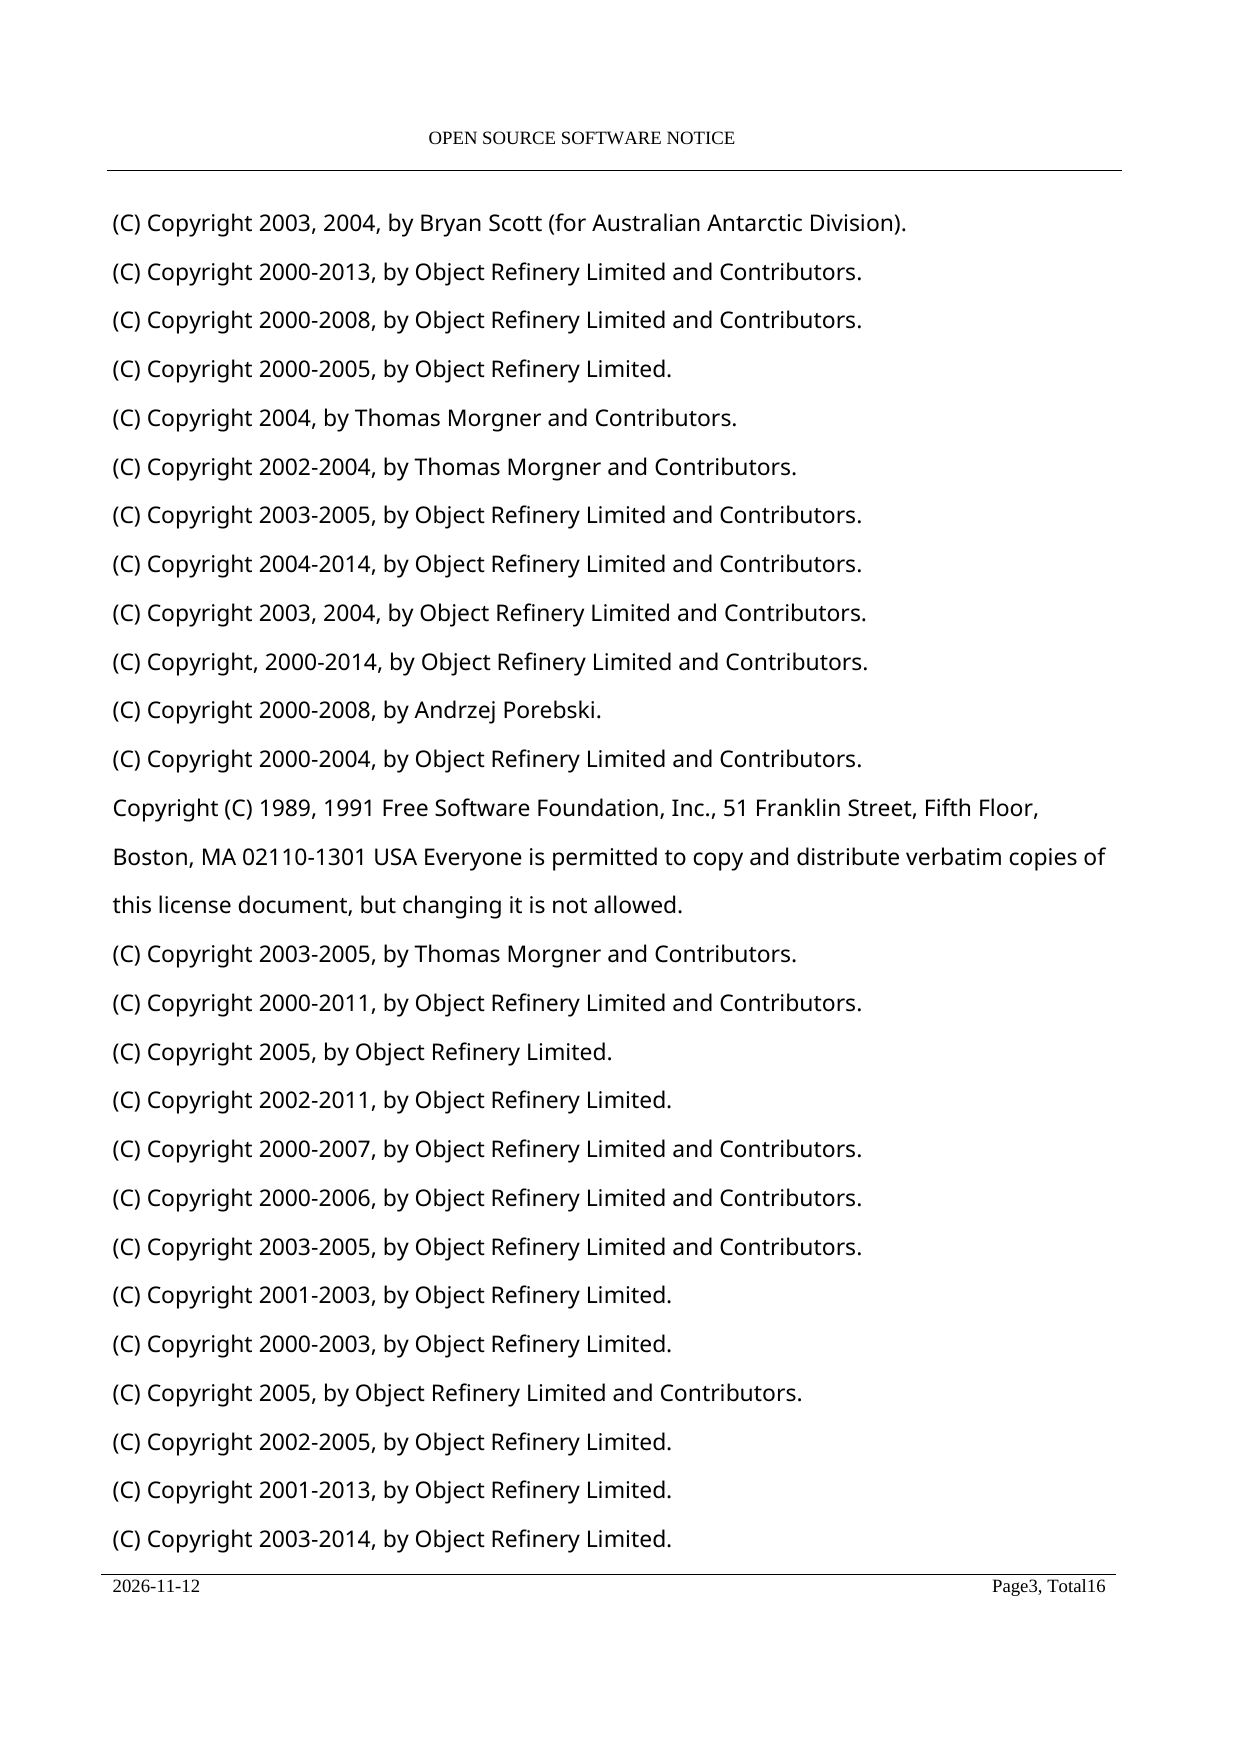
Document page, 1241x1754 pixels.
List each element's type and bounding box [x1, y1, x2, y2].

text [112, 206, 1128, 1555]
